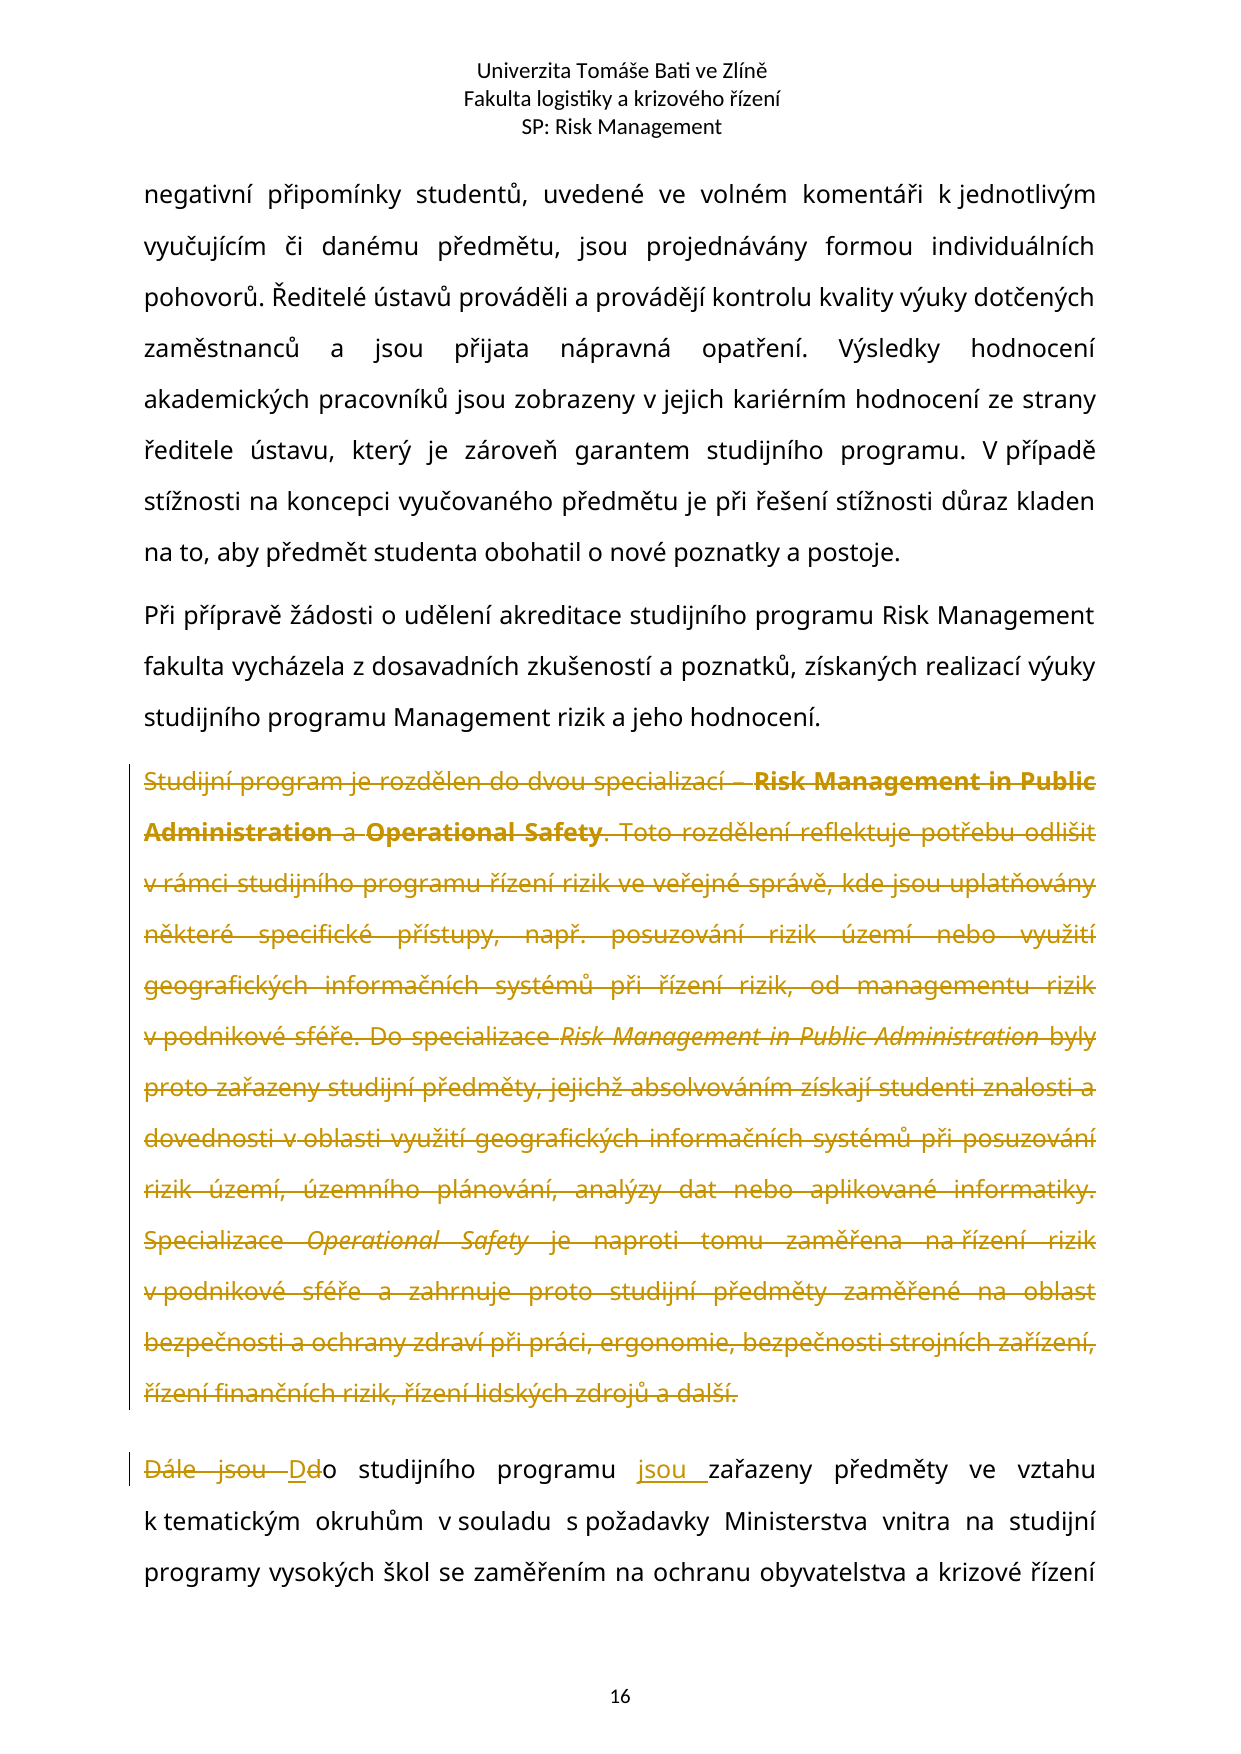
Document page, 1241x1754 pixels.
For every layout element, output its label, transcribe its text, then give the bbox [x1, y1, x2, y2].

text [143, 1452, 1096, 1588]
text Při přípravě žádosti o udělení akreditace studijního programu Risk Management fakulta vycházela z dosavadních zkušeností a poznatků, získaných realizací výuky studijního programu Management rizik a jeho hodnocení. [143, 598, 1096, 734]
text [143, 177, 1096, 568]
